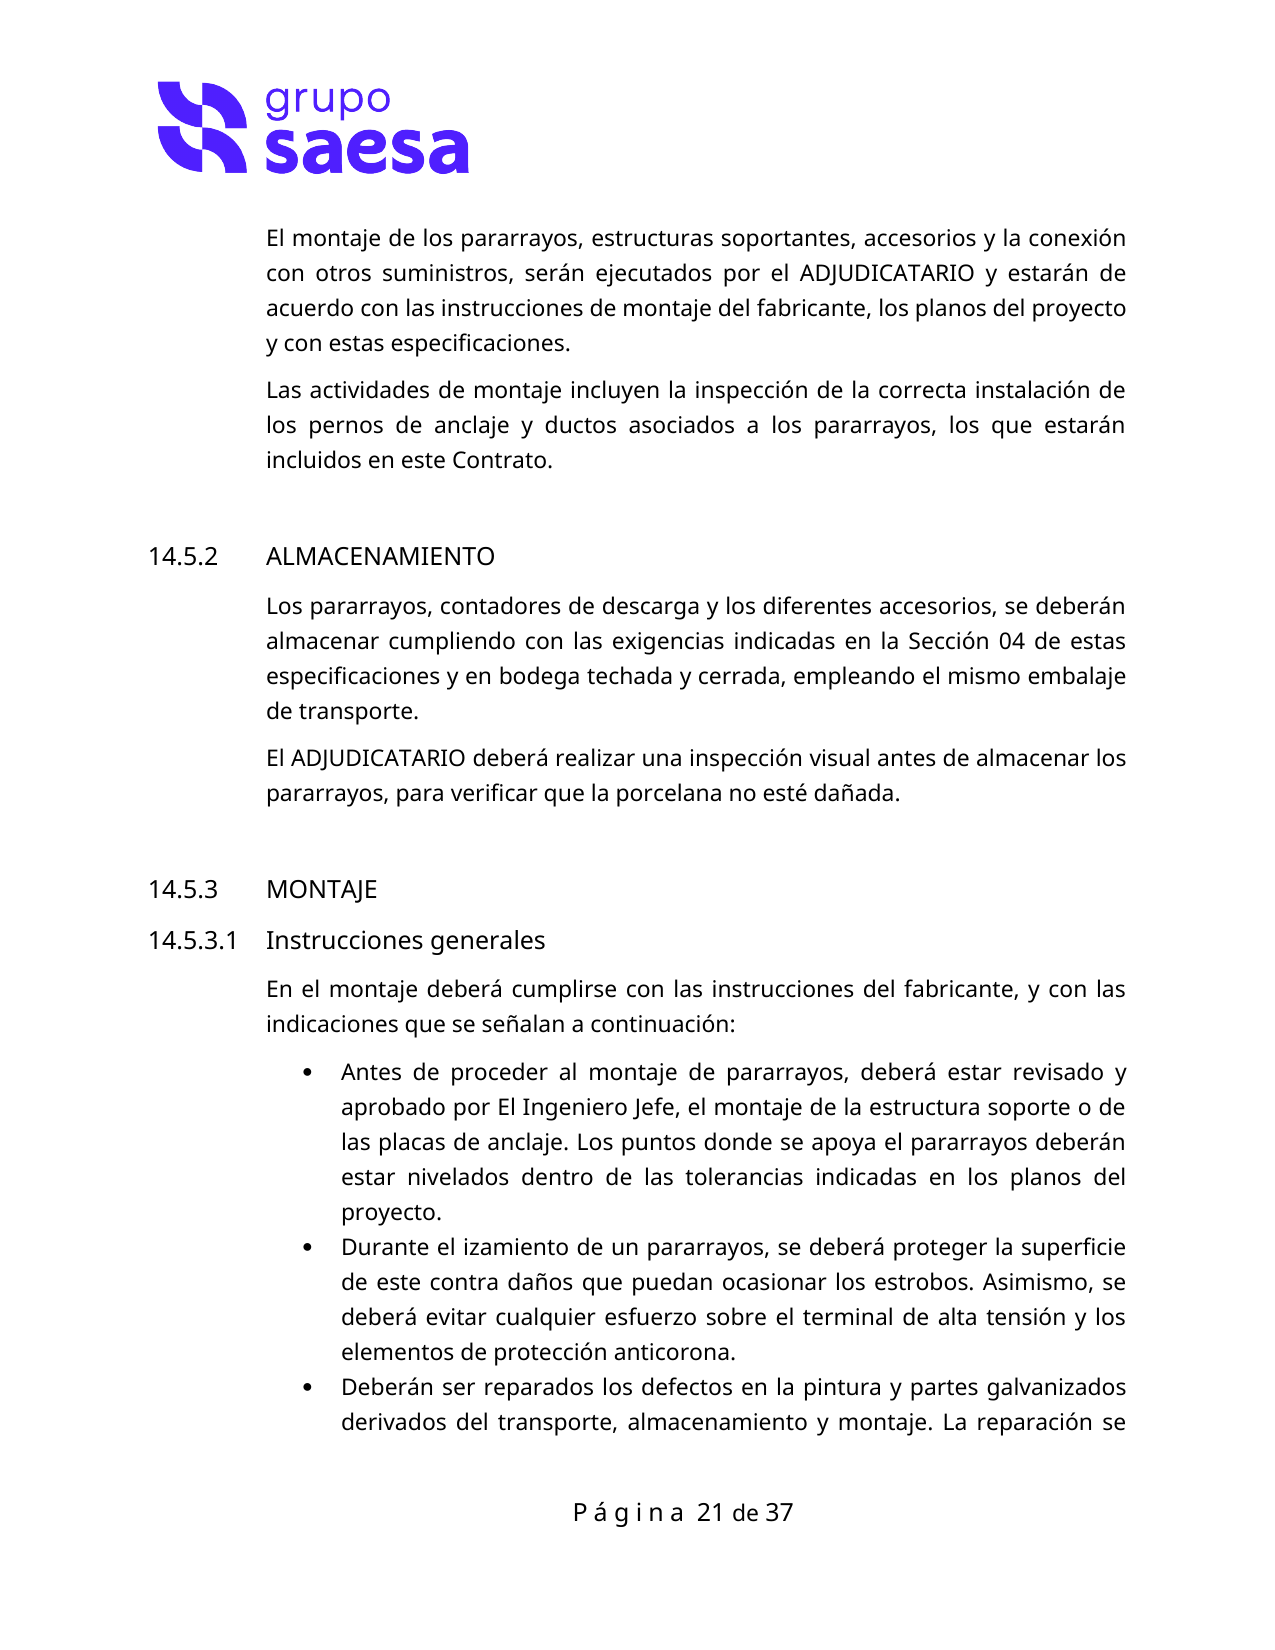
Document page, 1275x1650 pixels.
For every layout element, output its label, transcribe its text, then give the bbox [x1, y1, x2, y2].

picture [147, 73, 478, 177]
list Antes de proceder al montaje de pararrayos, deberá estar revisado y aprobado por El Ingeniero Jefe, el montaje de la estructura soporte o de las placas de anclaje. Los puntos donde se apoya el pararrayos deberán estar nivelados dentro de las tolerancias indicadas en los planos del proyecto. [303, 1056, 1127, 1227]
text El montaje de los pararrayos, estructuras soportantes, accesorios y la conexión con otros suministros, serán ejecutados por el ADJUDICATARIO y estarán de acuerdo con las instrucciones de montaje del fabricante, los planos del proyecto y con estas especificaciones. [266, 221, 1127, 358]
list Durante el izamiento de un pararrayos, se deberá proteger la superficie de este contra daños que puedan ocasionar los estrobos. Asimismo, se deberá evitar cualquier esfuerzo sobre el terminal de alta tensión y los elementos de protección anticorona. [303, 1231, 1127, 1367]
text El ADJUDICATARIO deberá realizar una inspección visual antes de almacenar los pararrayos, para verificar que la porcelana no esté dañada. [266, 742, 1127, 808]
subtitle Instrucciones generales [148, 923, 1127, 957]
text Los pararrayos, contadores de descarga y los diferentes accesorios, se deberán almacenar cumpliendo con las exigencias indicadas en la Sección 04 de estas especificaciones y en bodega techada y cerrada, empleando el mismo embalaje de transporte. [266, 589, 1127, 726]
subtitle ALMACENAMIENTO [148, 539, 1127, 573]
subtitle MONTAJE [148, 872, 1127, 906]
text Las actividades de montaje incluyen la inspección de la correcta instalación de los pernos de anclaje y ductos asociados a los pararrayos, los que estarán incluidos en este Contrato. [266, 374, 1127, 475]
text En el montaje deberá cumplirse con las instrucciones del fabricante, y con las indicaciones que se señalan a continuación: [266, 973, 1127, 1039]
